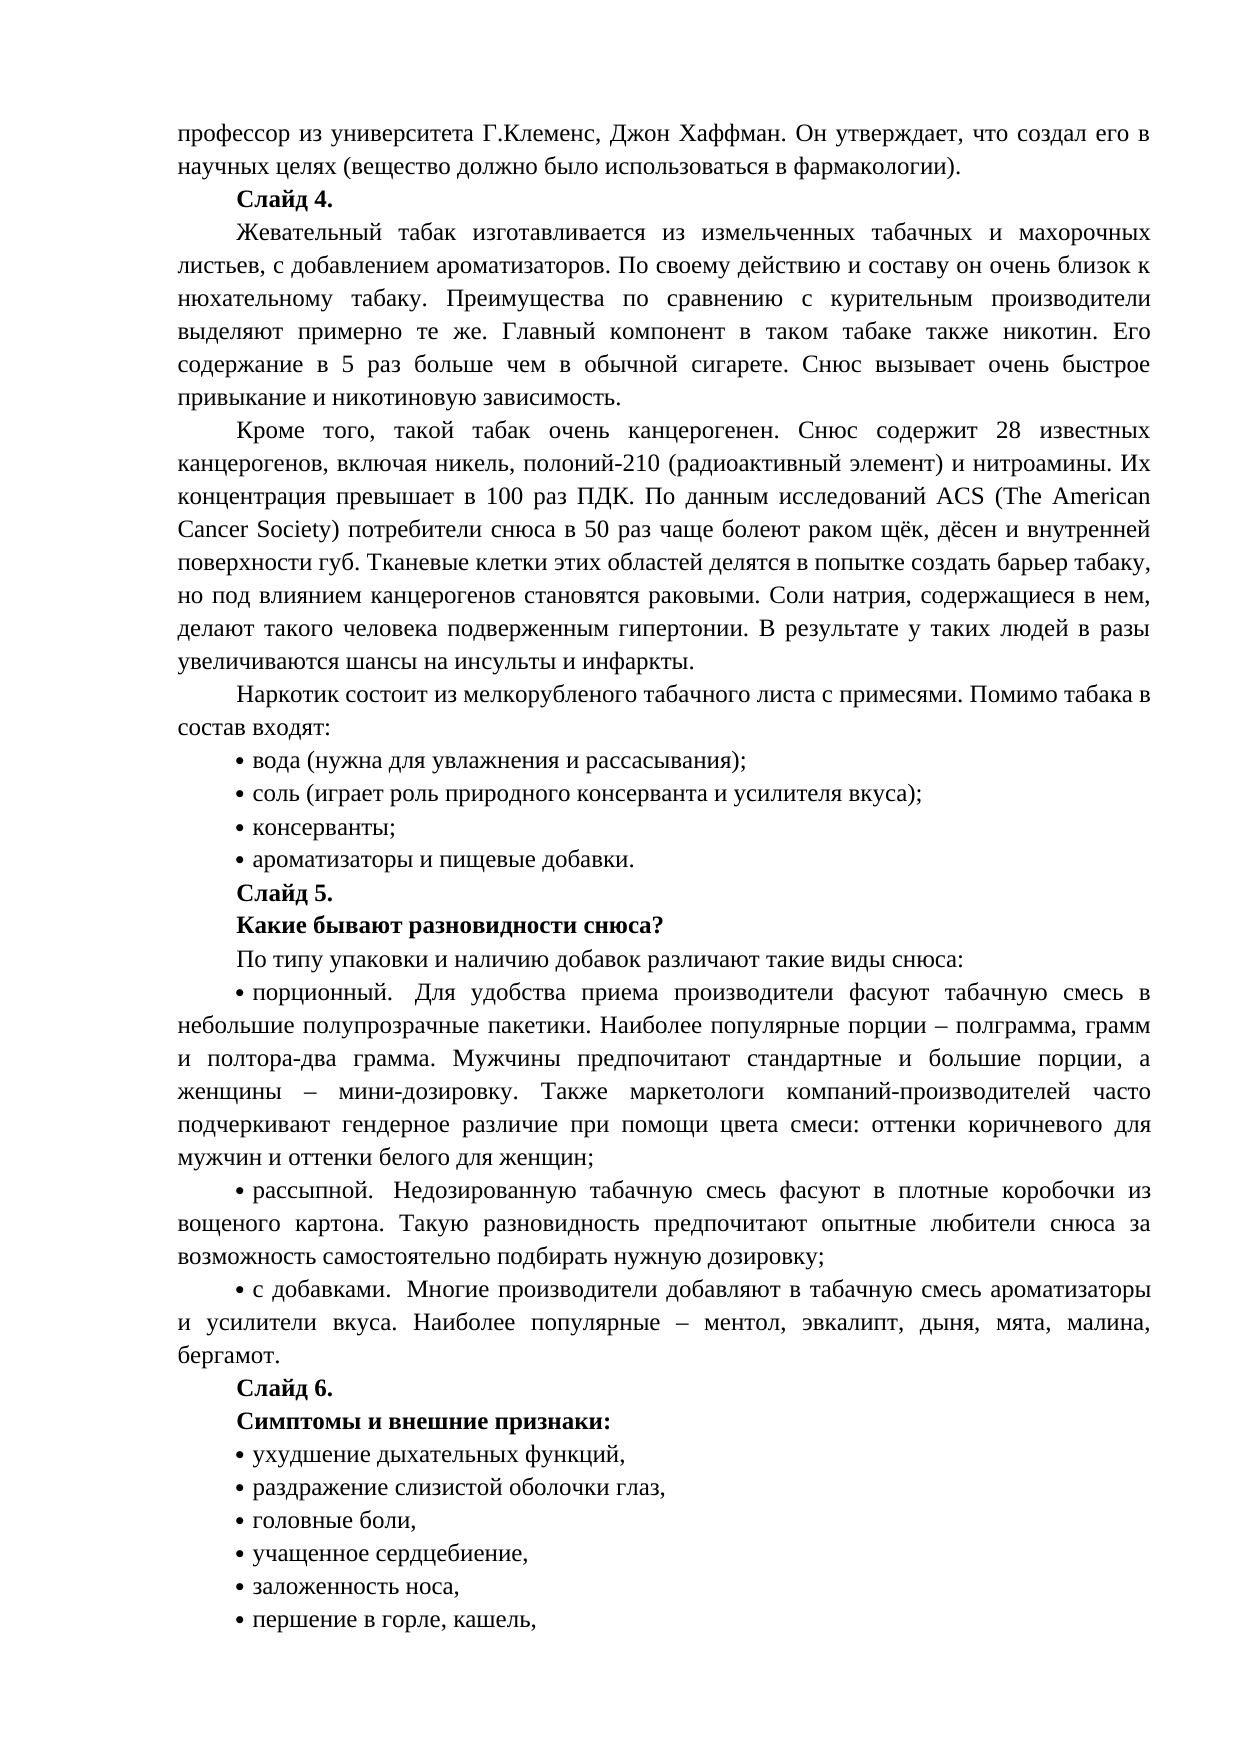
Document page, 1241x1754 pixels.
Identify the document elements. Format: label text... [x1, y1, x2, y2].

list соль (играет роль природного консерванта и усилителя вкуса); [177, 778, 1152, 807]
list раздражение слизистой оболочки глаз, [177, 1472, 1152, 1501]
text По типу упаковки и наличию добавок различают такие виды снюса: [177, 944, 1152, 972]
list консерванты; [177, 812, 1152, 840]
text Слайд 4. [177, 184, 1152, 213]
text Какие бывают разновидности снюса? [177, 911, 1152, 939]
text Кроме того, такой табак очень канцерогенен. Снюс содержит 28 известных канцерогенов, включая никель, полоний-210 (радиоактивный элемент) и нитроамины. Их концентрация превышает в 100 раз ПДК. По данным исследований ACS (The American Cancer Society) потребители снюса в 50 раз чаще болеют раком щёк, дёсен и внутренней поверхности губ. Тканевые клетки этих областей делятся в попытке создать барьер табаку, но под влиянием канцерогенов становятся раковыми. Соли натрия, содержащиеся в нем, делают такого человека подверженным гипертонии. В результате у таких людей в разы увеличиваются шансы на инсульты и инфаркты. [177, 415, 1152, 675]
list заложенность носа, [177, 1571, 1152, 1600]
list вода (нужна для увлажнения и рассасывания); [177, 746, 1152, 774]
list учащенное сердцебиение, [177, 1538, 1152, 1567]
list с добавками. Многие производители добавляют в табачную смесь ароматизаторы и усилители вкуса. Наиболее популярные – ментол, эвкалипт, дыня, мята, малина, бергамот. [177, 1274, 1152, 1369]
list ухудшение дыхательных функций, [177, 1439, 1152, 1468]
list ароматизаторы и пищевые добавки. [177, 844, 1152, 873]
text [177, 118, 1152, 180]
text Жевательный табак изготавливается из измельченных табачных и махорочных листьев, с добавлением ароматизаторов. По своему действию и составу он очень близок к нюхательному табаку. Преимущества по сравнению с курительным производители выделяют примерно те же. Главный компонент в таком табаке также никотин. Его содержание в 5 раз больше чем в обычной сигарете. Снюс вызывает очень быстрое привыкание и никотиновую зависимость. [177, 217, 1152, 411]
text Слайд 6. [177, 1373, 1152, 1402]
list першение в горле, кашель, [177, 1604, 1152, 1633]
list рассыпной. Недозированную табачную смесь фасуют в плотные коробочки из вощеного картона. Такую разновидность предпочитают опытные любители снюса за возможность самостоятельно подбирать нужную дозировку; [177, 1175, 1152, 1269]
list порционный. Для удобства приема производители фасуют табачную смесь в небольшие полупрозрачные пакетики. Наиболее популярные порции – полграмма, грамм и полтора-два грамма. Мужчины предпочитают стандартные и большие порции, а женщины – мини-дозировку. Также маркетологи компаний-производителей часто подчеркивают гендерное различие при помощи цвета смеси: оттенки коричневого для мужчин и оттенки белого для женщин; [177, 977, 1152, 1171]
text Слайд 5. [177, 878, 1152, 906]
text Наркотик состоит из мелкорубленого табачного листа с примесями. Помимо табака в состав входят: [177, 679, 1152, 741]
list головные боли, [177, 1505, 1152, 1534]
text Симптомы и внешние признаки: [177, 1406, 1152, 1435]
